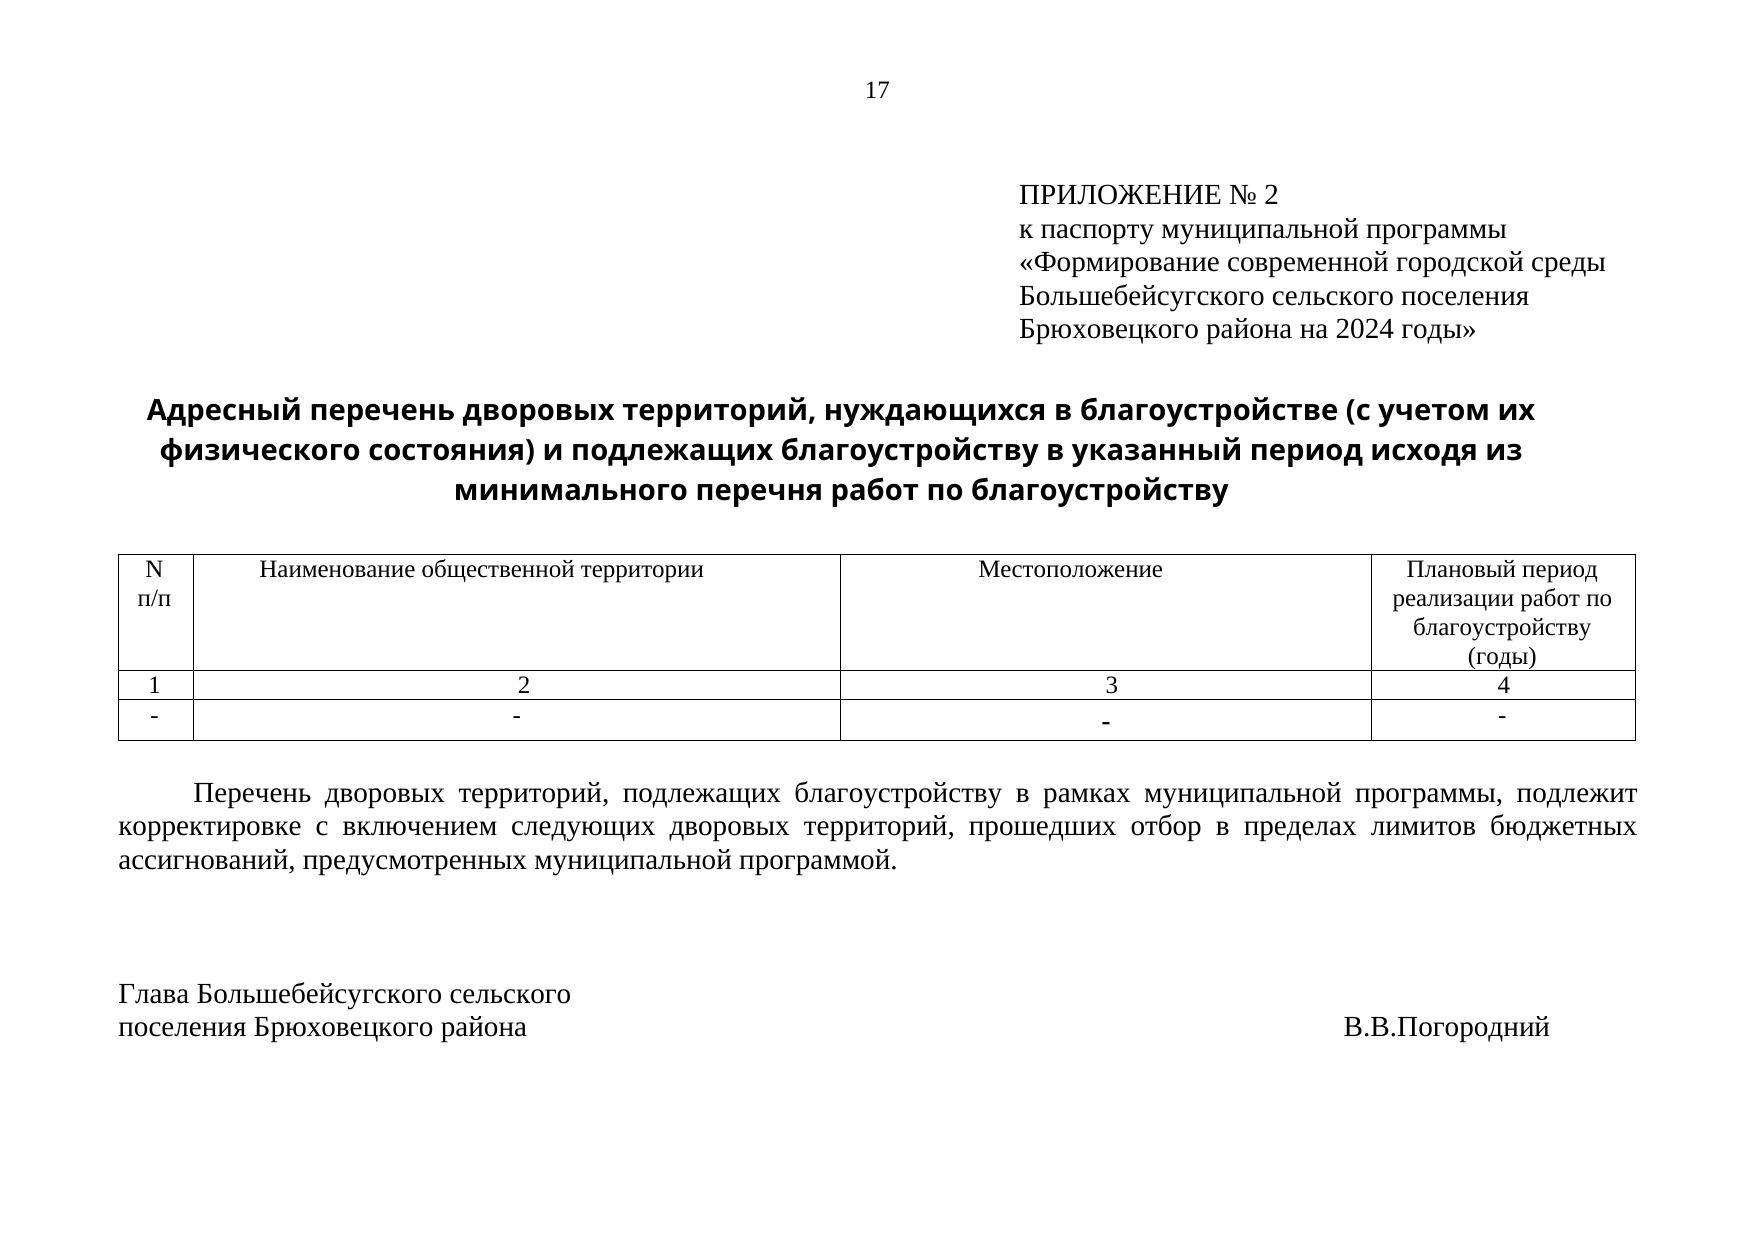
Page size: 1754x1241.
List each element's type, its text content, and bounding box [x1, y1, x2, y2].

table_cell 2 [194, 671, 840, 699]
text поселения Брюховецкого района В.В.Погородний [118, 1009, 1636, 1043]
table_header N п/п [119, 555, 193, 669]
text «Формирование современной городской среды [118, 244, 1636, 278]
text к паспорту муниципальной программы [118, 211, 1636, 244]
text Большебейсугского сельского поселения Брюховецкого района на 2024 годы» [1019, 278, 1636, 345]
table_cell 4 [1372, 671, 1635, 699]
table_header Местоположение [841, 555, 1371, 669]
text Глава Большебейсугского сельского [118, 976, 1636, 1009]
table_cell 1 [119, 671, 193, 699]
table_cell - [1372, 700, 1635, 740]
table_header Плановый период реализации работ по благоустройству (годы) [1372, 555, 1635, 669]
table_header Наименование общественной территории [194, 555, 840, 669]
table_cell - [119, 700, 193, 740]
table_cell - [194, 700, 840, 740]
table_cell 3 [841, 671, 1371, 699]
table_cell - [841, 700, 1371, 740]
text Перечень дворовых территорий, подлежащих благоустройству в рамках муниципальной программы, подлежит корректировке с включением следующих дворовых территорий, прошедших отбор в пределах лимитов бюджетных ассигнований, предусмотренных муниципальной программой. [118, 775, 1639, 875]
text ПРИЛОЖЕНИЕ № 2 [118, 177, 1636, 211]
text Адресный перечень дворовых территорий, нуждающихся в благоустройстве (с учетом их физического состояния) и подлежащих благоустройству в указанный период исходя из минимального перечня работ по благоустройству [118, 390, 1565, 509]
